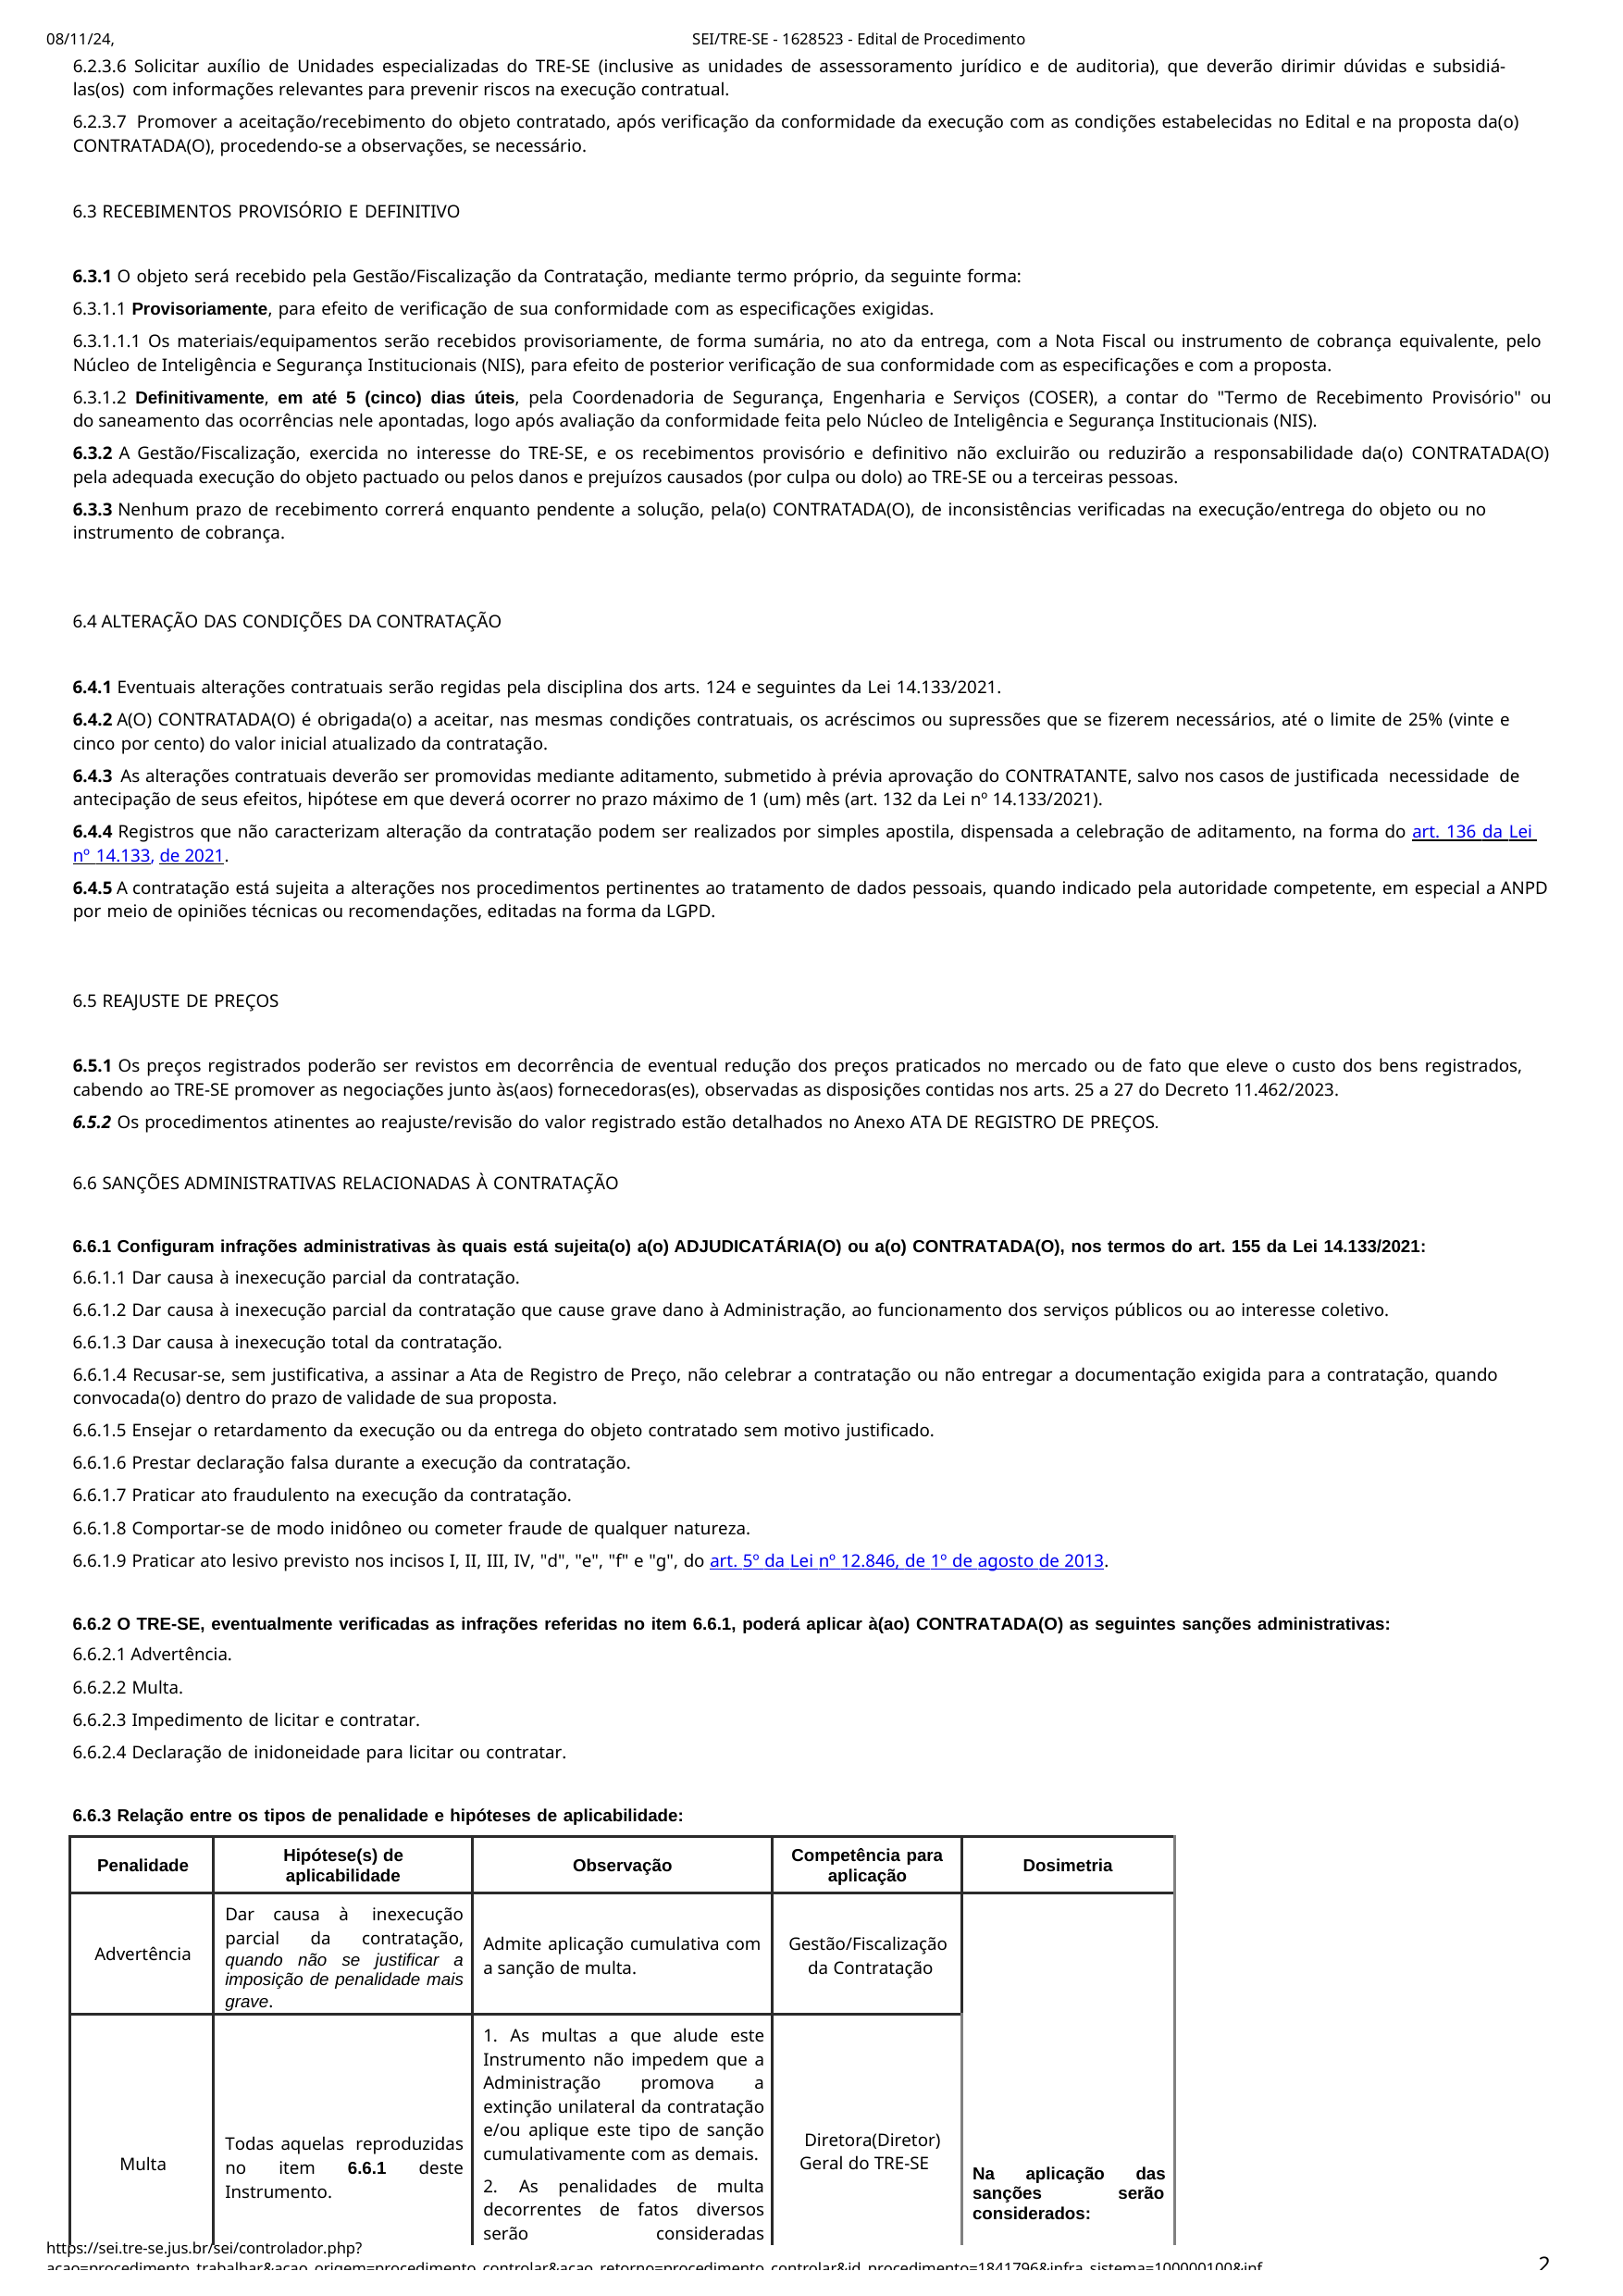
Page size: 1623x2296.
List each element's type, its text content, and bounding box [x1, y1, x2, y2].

list Dar causa à inexecução total da contratação. [72, 1330, 1579, 1354]
list ALTERAÇÃO DAS CONDIÇÕES DA CONTRATAÇÃO [72, 610, 1579, 633]
table_header Dosimetria [963, 1838, 1173, 1892]
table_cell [215, 2016, 471, 2245]
list Nenhum prazo de recebimento correrá enquanto pendente a solução, pela(o) CONTRATADA(O), de inconsistências verificadas na execução/entrega do objeto ou no instrumento de cobrança. [72, 497, 1552, 544]
subtitle Configuram infrações administrativas às quais está sujeita(o) a(o) ADJUDICATÁRIA(O) ou a(o) CONTRATADA(O), nos termos do art. 155 da Lei 14.133/2021: [72, 1236, 1579, 1256]
list Dar causa à inexecução parcial da contratação. [72, 1265, 1579, 1288]
subtitle Relação entre os tipos de penalidade e hipóteses de aplicabilidade: [72, 1806, 1579, 1825]
list Advertência. [72, 1643, 1579, 1666]
list Provisoriamente, para efeito de verificação de sua conformidade com as especificações exigidas. [72, 297, 1579, 320]
table_cell Multa [71, 2016, 212, 2245]
list Solicitar auxílio de Unidades especializadas do TRE-SE (inclusive as unidades de assessoramento jurídico e de auditoria), que deverão dirimir dúvidas e subsidiá-las(os) com informações relevantes para prevenir riscos na execução contratual. [72, 54, 1552, 101]
list Os preços registrados poderão ser revistos em decorrência de eventual redução dos preços praticados no mercado ou de fato que eleve o custo dos bens registrados, cabendo ao TRE-SE promover as negociações junto às(aos) fornecedoras(es), observadas as disposições contidas nos arts. 25 a 27 do Decreto 11.462/2023. [72, 1053, 1552, 1100]
table_header Hipótese(s) de aplicabilidade [215, 1838, 471, 1892]
list Promover a aceitação/recebimento do objeto contratado, após verificação da conformidade da execução com as condições estabelecidas no Edital e na proposta da(o) CONTRATADA(O), procedendo-se a observações, se necessário. [72, 110, 1552, 157]
table_cell [963, 1894, 1173, 2013]
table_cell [474, 2016, 771, 2245]
list As alterações contratuais deverão ser promovidas mediante aditamento, submetido à prévia aprovação do CONTRATANTE, salvo nos casos de justificada necessidade de antecipação de seus efeitos, hipótese em que deverá ocorrer no prazo máximo de 1 (um) mês (art. 132 da Lei nº 14.133/2021). [72, 763, 1552, 811]
subtitle O TRE-SE, eventualmente verificadas as infrações referidas no item 6.6.1, poderá aplicar à(ao) CONTRATADA(O) as seguintes sanções administrativas: [72, 1613, 1579, 1633]
table_cell Dar causa à inexecução parcial da contratação, quando não se justificar a imposição de penalidade mais grave. [215, 1894, 471, 2013]
list A Gestão/Fiscalização, exercida no interesse do TRE-SE, e os recebimentos provisório e definitivo não excluirão ou reduzirão a responsabilidade da(o) CONTRATADA(O) pela adequada execução do objeto pactuado ou pelos danos e prejuízos causados (por culpa ou dolo) ao TRE-SE ou a terceiras pessoas. [72, 441, 1552, 489]
list Declaração de inidoneidade para licitar ou contratar. [72, 1740, 1579, 1763]
list A contratação está sujeita a alterações nos procedimentos pertinentes ao tratamento de dados pessoais, quando indicado pela autoridade competente, em especial a ANPD por meio de opiniões técnicas ou recomendações, editadas na forma da LGPD. [72, 875, 1552, 923]
list Prestar declaração falsa durante a execução da contratação. [72, 1451, 1579, 1474]
list A(O) CONTRATADA(O) é obrigada(o) a aceitar, nas mesmas condições contratuais, os acréscimos ou supressões que se fizerem necessários, até o limite de 25% (vinte e cinco por cento) do valor inicial atualizado da contratação. [72, 707, 1552, 755]
list Comportar-se de modo inidôneo ou cometer fraude de qualquer natureza. [72, 1516, 1579, 1539]
list RECEBIMENTOS PROVISÓRIO E DEFINITIVO [72, 199, 1579, 222]
list SANÇÕES ADMINISTRATIVAS RELACIONADAS À CONTRATAÇÃO [72, 1171, 1579, 1195]
list Dar causa à inexecução parcial da contratação que cause grave dano à Administração, ao funcionamento dos serviços públicos ou ao interesse coletivo. [72, 1297, 1579, 1322]
list Praticar ato fraudulento na execução da contratação. [72, 1483, 1579, 1507]
table_header Competência para aplicação [774, 1838, 960, 1892]
list Definitivamente, em até 5 (cinco) dias úteis, pela Coordenadoria de Segurança, Engenharia e Serviços (COSER), a contar do "Termo de Recebimento Provisório" ou do saneamento das ocorrências nele apontadas, logo após avaliação da conformidade feita pelo Núcleo de Inteligência e Segurança Institucionais (NIS). [72, 385, 1552, 432]
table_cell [963, 2013, 1173, 2245]
list Praticar ato lesivo previsto nos incisos I, II, III, IV, "d", "e", "f" e "g", do art. 5º da Lei nº 12.846, de 1º de agosto de 2013. [72, 1548, 1579, 1571]
table_header Penalidade [71, 1838, 212, 1892]
list Registros que não caracterizam alteração da contratação podem ser realizados por simples apostila, dispensada a celebração de aditamento, na forma do art. 136 da Lei nº 14.133, de 2021. [72, 820, 1552, 867]
list Eventuais alterações contratuais serão regidas pela disciplina dos arts. 124 e seguintes da Lei 14.133/2021. [72, 675, 1579, 699]
list Os procedimentos atinentes ao reajuste/revisão do valor registrado estão detalhados no Anexo ATA DE REGISTRO DE PREÇOS. [72, 1110, 1579, 1133]
list O objeto será recebido pela Gestão/Fiscalização da Contratação, mediante termo próprio, da seguinte forma: [72, 264, 1579, 288]
list Os materiais/equipamentos serão recebidos provisoriamente, de forma sumária, no ato da entrega, com a Nota Fiscal ou instrumento de cobrança equivalente, pelo Núcleo de Inteligência e Segurança Institucionais (NIS), para efeito de posterior verificação de sua conformidade com as especificações e com a proposta. [72, 329, 1552, 377]
table_header Observação [474, 1838, 771, 1892]
list Multa. [72, 1675, 1579, 1698]
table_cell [774, 2016, 960, 2245]
list REAJUSTE DE PREÇOS [72, 988, 1579, 1011]
table_cell Gestão/Fiscalização da Contratação [774, 1894, 960, 2013]
list Recusar-se, sem justificativa, a assinar a Ata de Registro de Preço, não celebrar a contratação ou não entregar a documentação exigida para a contratação, quando convocada(o) dentro do prazo de validade de sua proposta. [72, 1362, 1552, 1409]
list Impedimento de licitar e contratar. [72, 1707, 1579, 1731]
list Ensejar o retardamento da execução ou da entrega do objeto contratado sem motivo justificado. [72, 1419, 1579, 1442]
table_cell Admite aplicação cumulativa com a sanção de multa. [474, 1894, 771, 2013]
table_cell Advertência [71, 1894, 212, 2013]
